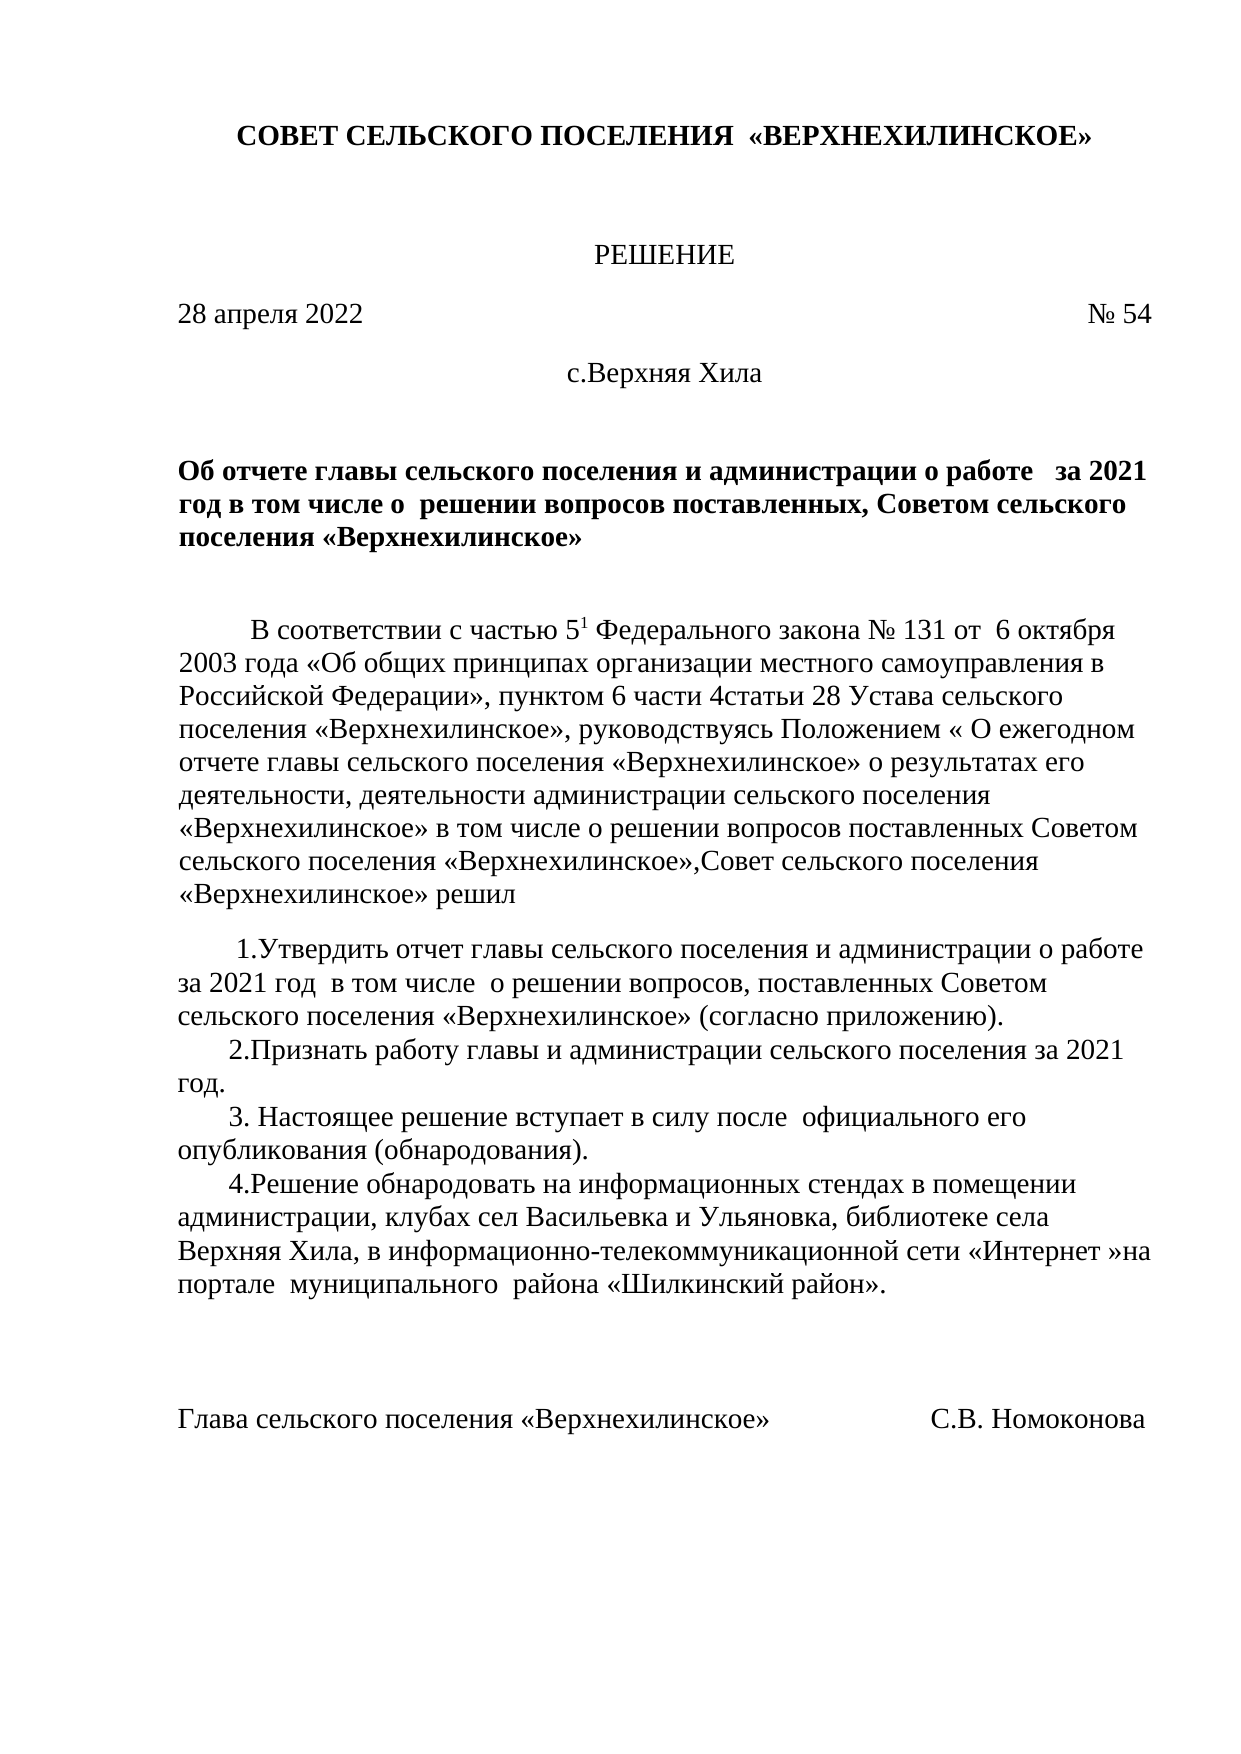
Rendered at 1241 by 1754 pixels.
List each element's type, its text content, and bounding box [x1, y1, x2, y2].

text опубликования (обнародования). [177, 1132, 1152, 1166]
text СОВЕТ СЕЛЬСКОГО ПОСЕЛЕНИЯ «ВЕРХНЕХИЛИНСКОЕ» [177, 118, 1152, 152]
text 4.Решение обнародовать на информационных стендах в помещении администрации, клубах сел Васильевка и Ульяновка, библиотеке села Верхняя Хила, в информационно-телекоммуникационной сети «Интернет »на портале муниципального района «Шилкинский район». [177, 1166, 1152, 1300]
text РЕШЕНИЕ [177, 237, 1152, 270]
text Глава сельского поселения «Верхнехилинское» С.В. Номоконова [177, 1401, 1152, 1434]
text Об отчете главы сельского поселения и администрации о работе за 2021 год в том числе о решении вопросов поставленных, Советом сельского поселения «Верхнехилинское» [177, 454, 1152, 553]
text 3. Настоящее решение вступает в силу после официального его [177, 1099, 1152, 1132]
text 1.Утвердить отчет главы сельского поселения и администрации о работе за 2021 год в том числе о решении вопросов, поставленных Советом сельского поселения «Верхнехилинское» (согласно приложению). [177, 931, 1152, 1032]
text 28 апреля 2022 № 54 [177, 296, 1152, 330]
text В соответствии с частью 51 Федерального закона № 131 от 6 октября 2003 года «Об общих принципах организации местного самоуправления в Российской Федерации», пунктом 6 части 4статьи 28 Устава сельского поселения «Верхнехилинское», руководствуясь Положением « О ежегодном отчете главы сельского поселения «Верхнехилинское» о результатах его деятельности, деятельности администрации сельского поселения «Верхнехилинское» в том числе о решении вопросов поставленных Советом сельского поселения «Верхнехилинское»,Совет сельского поселения «Верхнехилинское» решил [177, 613, 1152, 910]
text 2.Признать работу главы и администрации сельского поселения за 2021 год. [177, 1032, 1152, 1099]
text с.Верхняя Хила [177, 356, 1152, 389]
